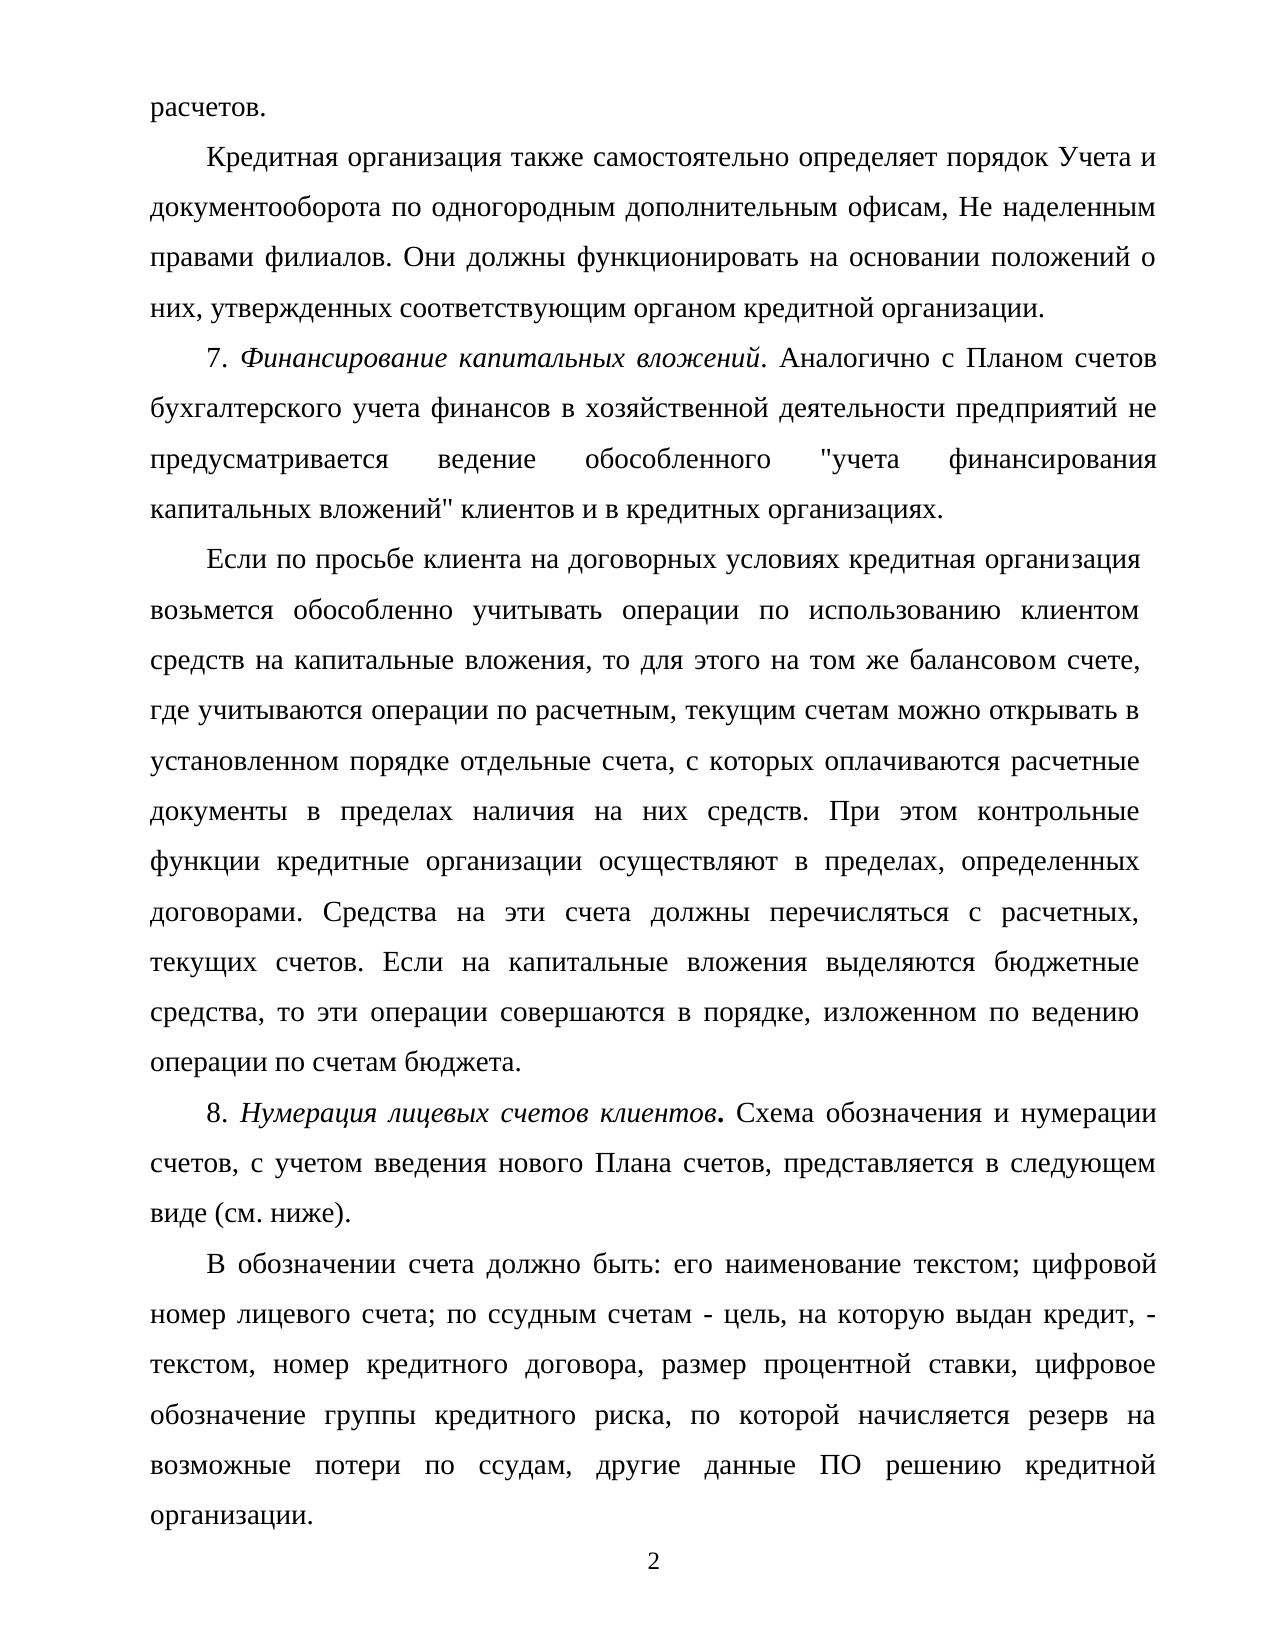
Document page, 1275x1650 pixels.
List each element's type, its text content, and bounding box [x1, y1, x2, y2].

text 7. Финансирование капитальных вложений. Аналогично с Планом счетов бухгалтерского учета финансов в хозяйственной деятельности предприятий не предусматривается ведение обособленного "учета финансирования капитальных вложений" клиентов и в кредитных организациях. [150, 340, 1157, 525]
text 8. Нумерация лицевых счетов клиентов. Схема обозначения и нумерации счетов, с учетом введения нового Плана счетов, представляется в следующем виде (см. ниже). [150, 1095, 1157, 1229]
text Если по просьбе клиента на договорных условиях кредитная организация возьмется обособленно учитывать операции по использованию клиентом средств на капитальные вложения, то для этого на том же балансовом счете, где учитываются операции по расчетным, текущим счетам можно открывать в установленном порядке отдельные счета, с которых оплачиваются расчетные документы в пределах наличия на них средств. При этом контрольные функции кредитные организации осуществляют в пределах, определенных договорами. Средства на эти счета должны перечисляться с расчетных, текущих счетов. Если на капитальные вложения выделяются бюджетные средства, то эти операции совершаются в порядке, изложенном по ведению операции по счетам бюджета. [150, 541, 1140, 1078]
text В обозначении счета должно быть: его наименование текстом; цифровой номер лицевого счета; по ссудным счетам - цель, на которую выдан кредит, - текстом, номер кредитного договора, размер процентной ставки, цифровое обозначение группы кредитного риска, по которой начисляется резерв на возможные потери по ссудам, другие данные ПО решению кредитной организации. [150, 1246, 1157, 1531]
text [150, 89, 1157, 122]
text Кредитная организация также самостоятельно определяет порядок Учета и документооборота по одногородным дополнительным офисам, Не наделенным правами филиалов. Они должны функционировать на основании положений о них, утвержденных соответствующим органом кредитной организации. [150, 139, 1157, 323]
